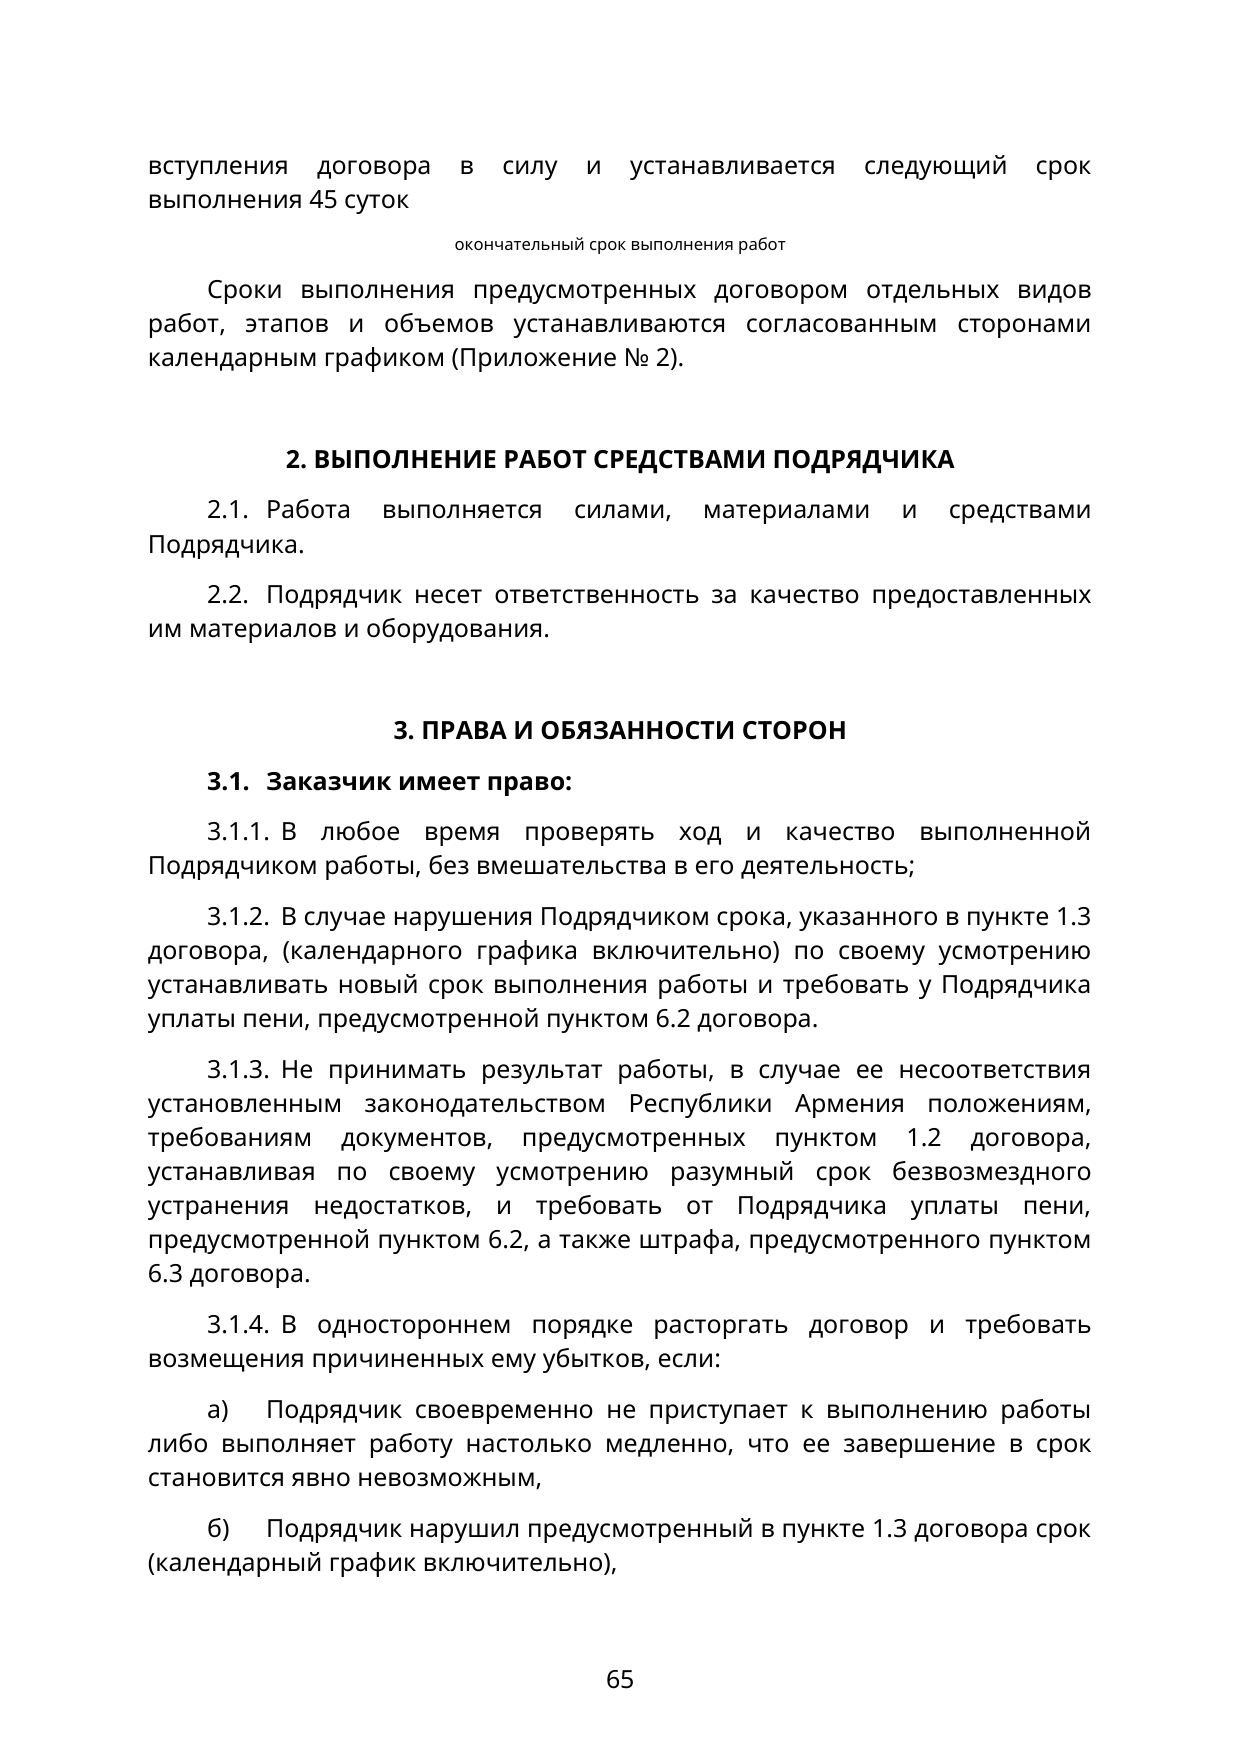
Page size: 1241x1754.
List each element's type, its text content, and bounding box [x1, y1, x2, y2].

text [148, 148, 1092, 216]
text окончательный срок выполнения работ [148, 232, 1092, 255]
text 2. ВЫПОЛНЕНИЕ РАБОТ СРЕДСТВАМИ ПОДРЯДЧИКА [148, 441, 1092, 476]
text 3.1.1. В любое время проверять ход и качество выполненной Подрядчиком работы, без вмешательства в его деятельность; [148, 814, 1092, 882]
text б) Подрядчик нарушил предусмотренный в пункте 1.3 договора срок (календарный график включительно), [148, 1510, 1092, 1578]
text Сроки выполнения предусмотренных договором отдельных видов работ, этапов и объемов устанавливаются согласованным сторонами календарным графиком (Приложение № 2). [148, 272, 1092, 374]
text а) Подрядчик своевременно не приступает к выполнению работы либо выполняет работу настолько медленно, что ее завершение в срок становится явно невозможным, [148, 1392, 1092, 1494]
text 2.1. Работа выполняется силами, материалами и средствами Подрядчика. [148, 492, 1092, 560]
text 3. ПРАВА И ОБЯЗАННОСТИ СТОРОН [148, 712, 1092, 747]
text 3.1.4. В одностороннем порядке расторгать договор и требовать возмещения причиненных ему убытков, если: [148, 1307, 1092, 1375]
text 3.1. Заказчик имеет право: [148, 763, 1092, 797]
text 3.1.2. В случае нарушения Подрядчиком срока, указанного в пункте 1.3 договора, (календарного графика включительно) по своему усмотрению устанавливать новый срок выполнения работы и требовать у Подрядчика уплаты пени, предусмотренной пунктом 6.2 договора. [148, 899, 1092, 1035]
text 3.1.3. Не принимать результат работы, в случае ее несоответствия установленным законодательством Республики Армения положениям, требованиям документов, предусмотренных пунктом 1.2 договора, устанавливая по своему усмотрению разумный срок безвозмездного устранения недостатков, и требовать от Подрядчика уплаты пени, предусмотренной пунктом 6.2, а также штрафа, предусмотренного пунктом 6.3 договора. [148, 1052, 1092, 1290]
text 2.2. Подрядчик несет ответственность за качество предоставленных им материалов и оборудования. [148, 577, 1092, 645]
